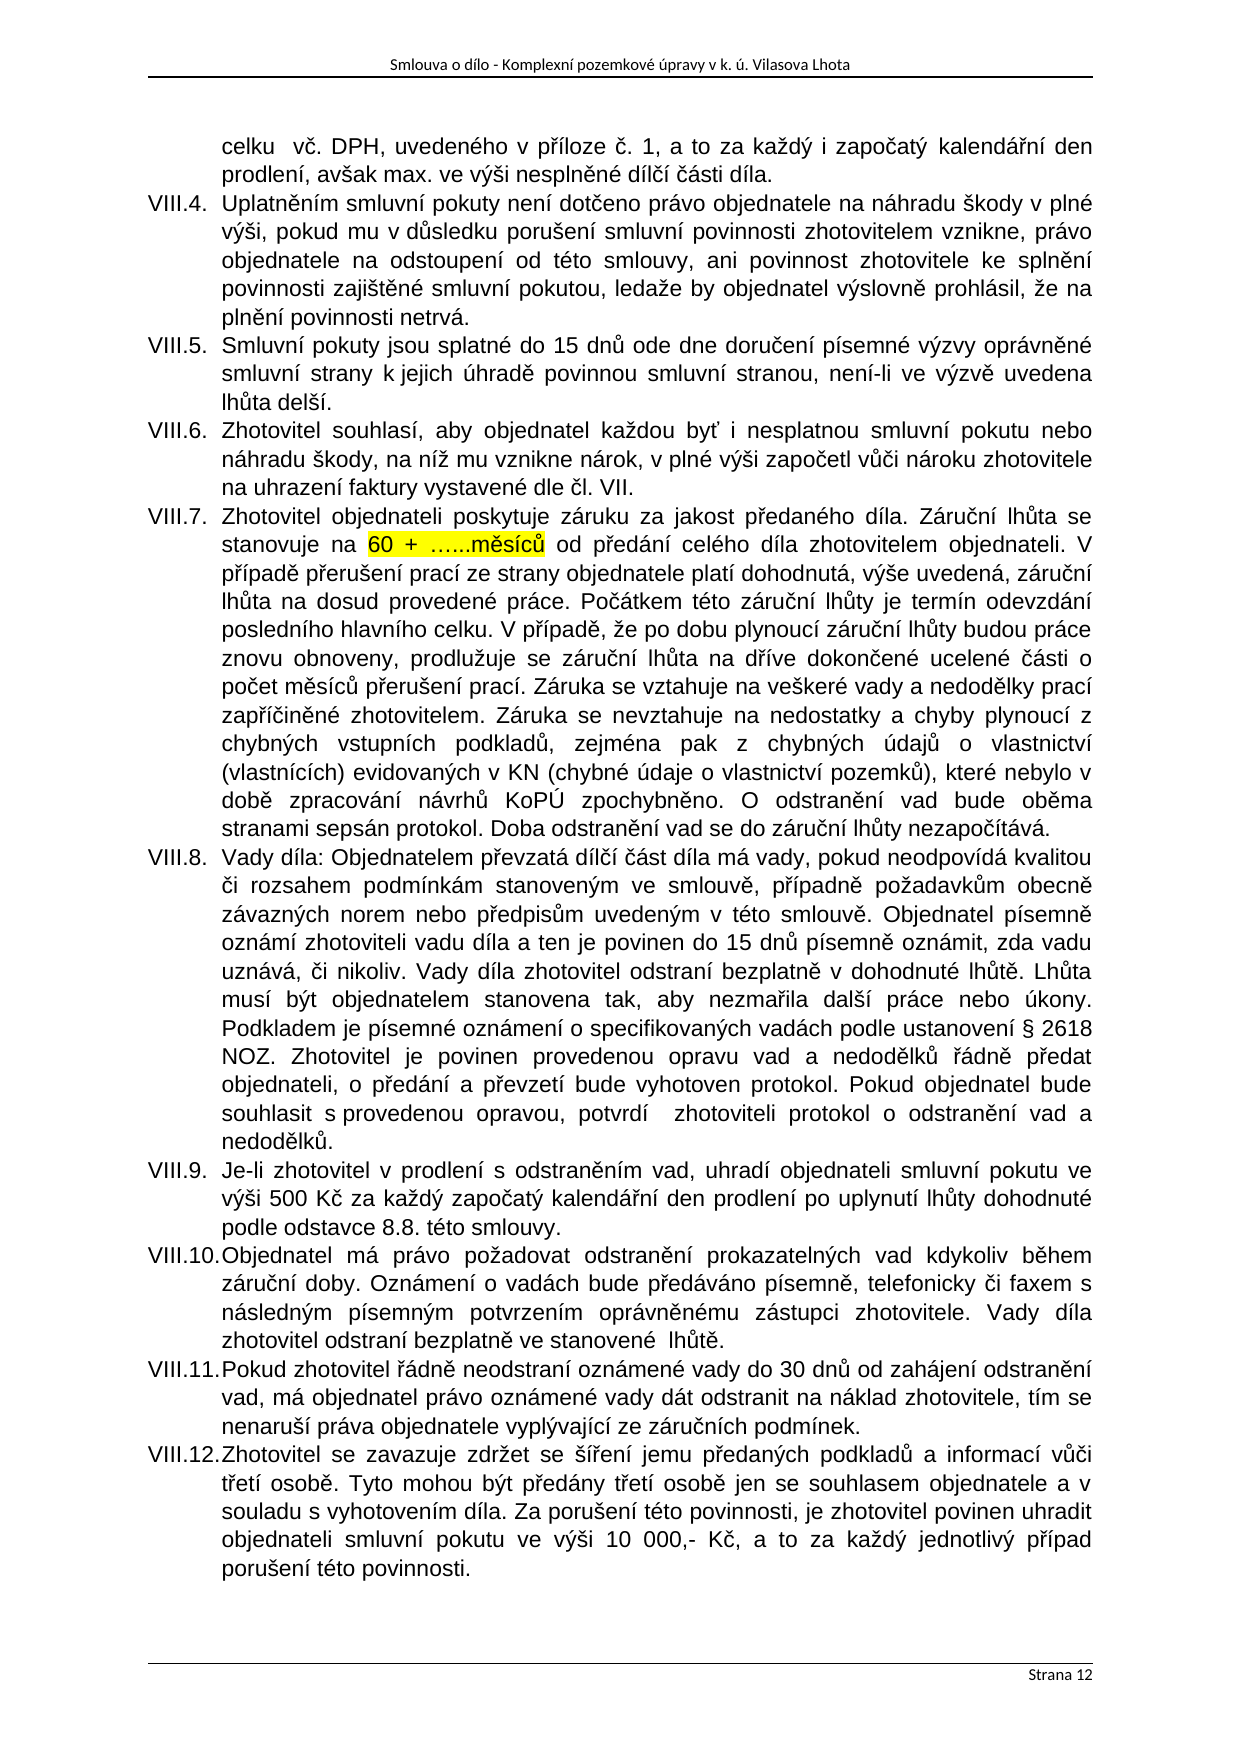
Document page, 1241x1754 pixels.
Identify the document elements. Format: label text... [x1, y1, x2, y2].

list Smluvní pokuty jsou splatné do 15 dnů ode dne doručení písemné výzvy oprávněné smluvní strany k jejich úhradě povinnou smluvní stranou, není-li ve výzvě uvedena lhůta delší. [148, 332, 1093, 415]
list Zhotovitel objednateli poskytuje záruku za jakost předaného díla. Záruční lhůta se stanovuje na 60 + …...měsíců od předání celého díla zhotovitelem objednateli. V případě přerušení prací ze strany objednatele platí dohodnutá, výše uvedená, záruční lhůta na dosud provedené práce. Počátkem této záruční lhůty je termín odevzdání posledního hlavního celku. V případě, že po dobu plynoucí záruční lhůty budou práce znovu obnoveny, prodlužuje se záruční lhůta na dříve dokončené ucelené části o počet měsíců přerušení prací. Záruka se vztahuje na veškeré vady a nedodělky prací zapříčiněné zhotovitelem. Záruka se nevztahuje na nedostatky a chyby plynoucí z chybných vstupních podkladů, zejména pak z chybných údajů o vlastnictví (vlastnících) evidovaných v KN (chybné údaje o vlastnictví pozemků), které nebylo v době zpracování návrhů KoPÚ zpochybněno. O odstranění vad bude oběma stranami sepsán protokol. Doba odstranění vad se do záruční lhůty nezapočítává. [148, 503, 1093, 842]
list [148, 133, 1093, 188]
list Zhotovitel souhlasí, aby objednatel každou byť i nesplatnou smluvní pokutu nebo náhradu škody, na níž mu vznikne nárok, v plné výši započetl vůči nároku zhotovitele na uhrazení faktury vystavené dle čl. VII. [148, 417, 1093, 501]
list Objednatel má právo požadovat odstranění prokazatelných vad kdykoliv během záruční doby. Oznámení o vadách bude předáváno písemně, telefonicky či faxem s následným písemným potvrzením oprávněnému zástupci zhotovitele. Vady díla zhotovitel odstraní bezplatně ve stanovené lhůtě. [148, 1242, 1093, 1354]
list Zhotovitel se zavazuje zdržet se šíření jemu předaných podkladů a informací vůči třetí osobě. Tyto mohou být předány třetí osobě jen se souhlasem objednatele a v souladu s vyhotovením díla. Za porušení této povinnosti, je zhotovitel povinen uhradit objednateli smluvní pokutu ve výši 10 000,- Kč, a to za každý jednotlivý případ porušení této povinnosti. [148, 1441, 1093, 1581]
list Vady díla: Objednatelem převzatá dílčí část díla má vady, pokud neodpovídá kvalitou či rozsahem podmínkám stanoveným ve smlouvě, případně požadavkům obecně závazných norem nebo předpisům uvedeným v této smlouvě. Objednatel písemně oznámí zhotoviteli vadu díla a ten je povinen do 15 dnů písemně oznámit, zda vadu uznává, či nikoliv. Vady díla zhotovitel odstraní bezplatně v dohodnuté lhůtě. Lhůta musí být objednatelem stanovena tak, aby nezmařila další práce nebo úkony. Podkladem je písemné oznámení o specifikovaných vadách podle ustanovení § 2618 NOZ. Zhotovitel je povinen provedenou opravu vad a nedodělků řádně předat objednateli, o předání a převzetí bude vyhotoven protokol. Pokud objednatel bude souhlasit s provedenou opravou, potvrdí zhotoviteli protokol o odstranění vad a nedodělků. [148, 844, 1093, 1154]
list Pokud zhotovitel řádně neodstraní oznámené vady do 30 dnů od zahájení odstranění vad, má objednatel právo oznámené vady dát odstranit na náklad zhotovitele, tím se nenaruší práva objednatele vyplývající ze záručních podmínek. [148, 1356, 1093, 1439]
list Je-li zhotovitel v prodlení s odstraněním vad, uhradí objednateli smluvní pokutu ve výši 500 Kč za každý započatý kalendářní den prodlení po uplynutí lhůty dohodnuté podle odstavce 8.8. této smlouvy. [148, 1157, 1093, 1240]
list Uplatněním smluvní pokuty není dotčeno právo objednatele na náhradu škody v plné výši, pokud mu v důsledku porušení smluvní povinnosti zhotovitelem vznikne, právo objednatele na odstoupení od této smlouvy, ani povinnost zhotovitele ke splnění povinnosti zajištěné smluvní pokutou, ledaže by objednatel výslovně prohlásil, že na plnění povinnosti netrvá. [148, 190, 1093, 330]
